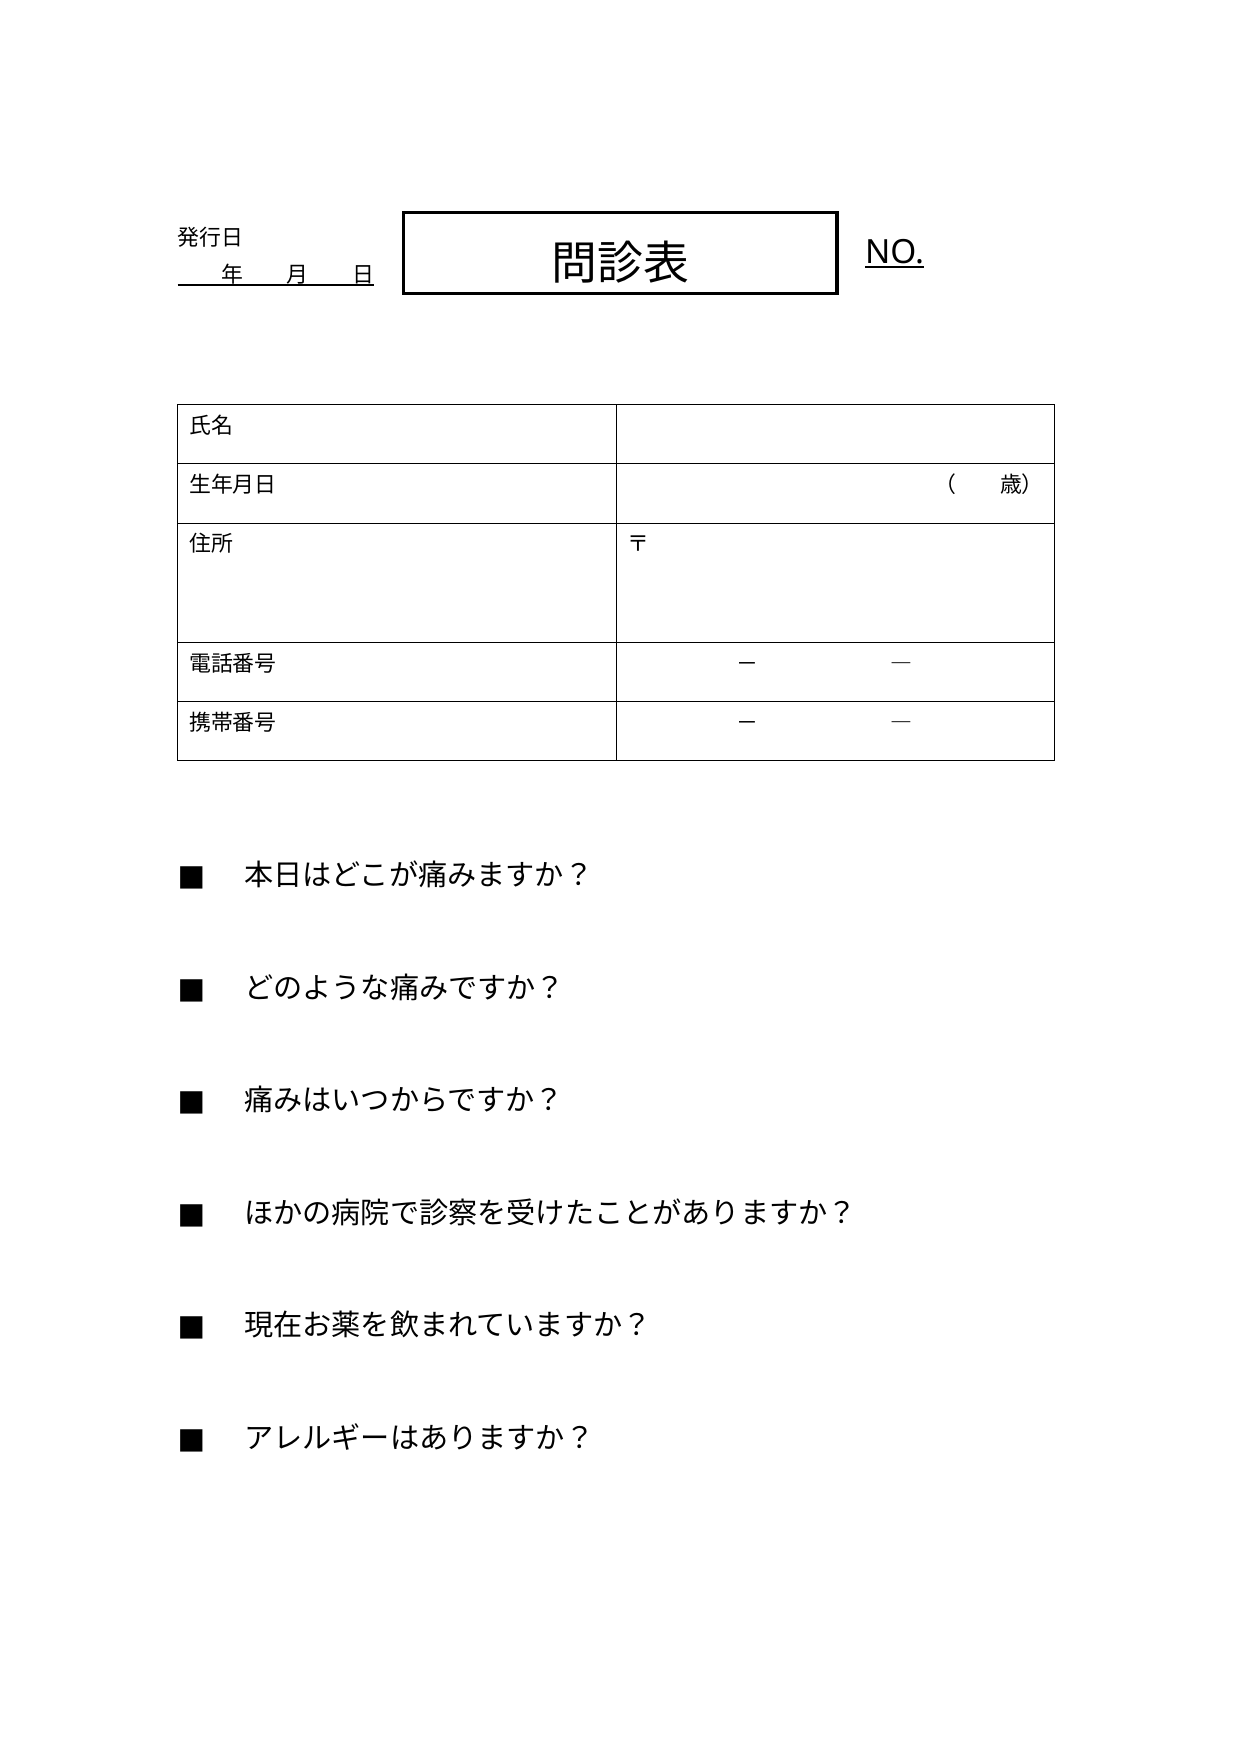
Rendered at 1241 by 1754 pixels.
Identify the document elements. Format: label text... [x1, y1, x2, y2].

text 年 月 日 [177, 254, 402, 292]
table_cell （ 歳） [617, 464, 1054, 522]
text 発行日 [839, 217, 1063, 254]
table_header [617, 405, 1054, 463]
list 痛みはいつからですか？ [177, 1061, 1063, 1136]
list アレルギーはありますか？ [177, 1398, 1063, 1473]
text 年 月 日 [839, 254, 1063, 292]
table_cell 〒 [617, 524, 1054, 642]
list ほかの病院で診察を受けたことがありますか？ [177, 1173, 1063, 1248]
list 本日はどこが痛みますか？ [177, 836, 1063, 911]
table_cell 携帯番号 [178, 702, 616, 760]
text 発行日 [177, 217, 402, 254]
table_cell 住所 [178, 524, 616, 642]
table_header 氏名 [178, 405, 616, 463]
table_cell － ― [617, 702, 1054, 760]
table_cell 生年月日 [178, 464, 616, 522]
list 現在お薬を飲まれていますか？ [177, 1286, 1063, 1361]
table_cell － ― [617, 643, 1054, 701]
list どのような痛みですか？ [177, 948, 1063, 1023]
table_cell 電話番号 [178, 643, 616, 701]
